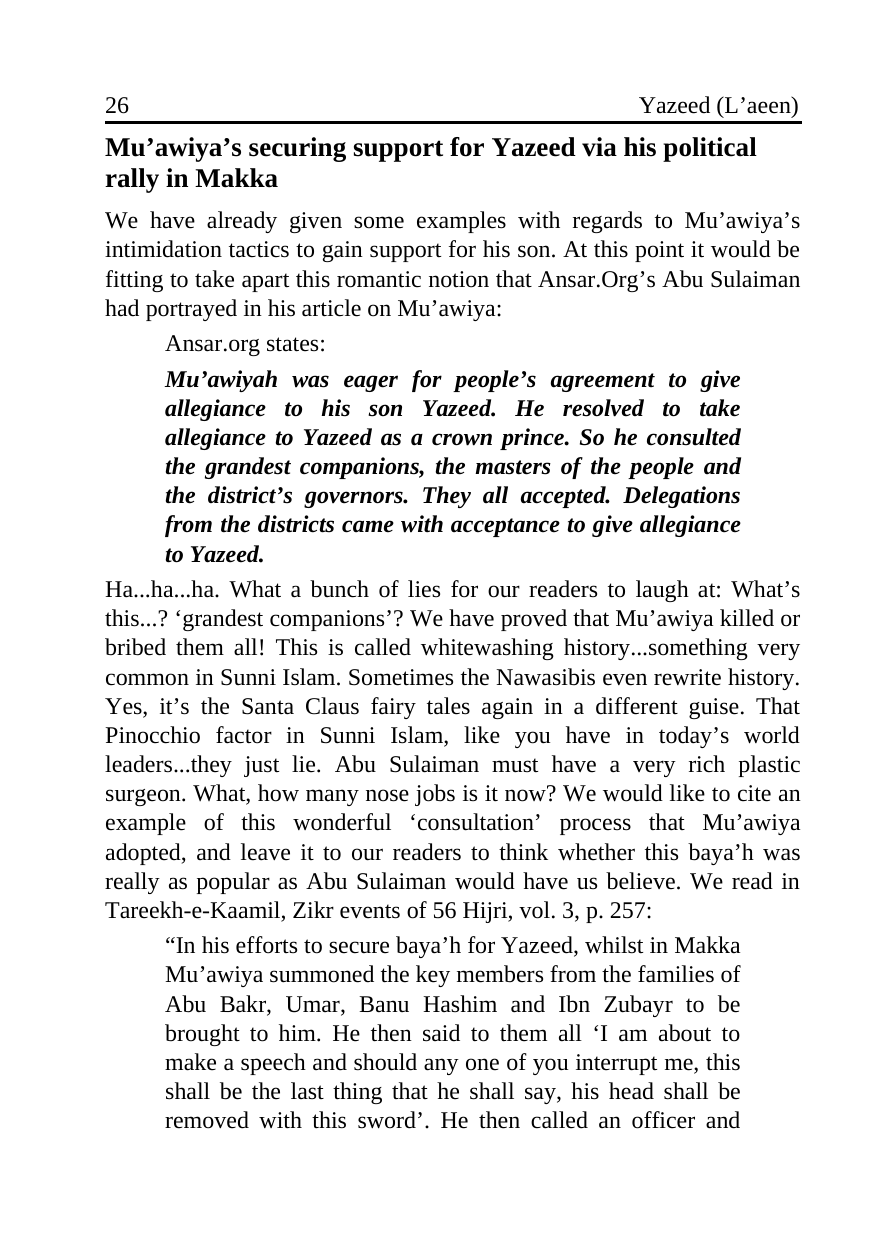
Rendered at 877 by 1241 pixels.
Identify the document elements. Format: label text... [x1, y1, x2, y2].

text We have already given some examples with regards to Mu’awiya’s intimidation tactics to gain support for his son. At this point it would be fitting to take apart this romantic notion that Ansar.Org’s Abu Sulaiman had portrayed in his article on Mu’awiya: [105, 205, 802, 322]
text Mu’awiyah was eager for people’s agreement to give allegiance to his son Yazeed. He resolved to take allegiance to Yazeed as a crown prince. So he consulted the grandest companions, the masters of the people and the district’s governors. They all accepted. Delegations from the districts came with acceptance to give allegiance to Yazeed. [165, 364, 742, 568]
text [165, 930, 742, 1134]
subtitle Mu’awiya’s securing support for Yazeed via his political rally in Makka [105, 131, 802, 193]
text Ansar.org states: [165, 328, 742, 357]
text Ha...ha...ha. What a bunch of lies for our readers to laugh at: What’s this...? ‘grandest companions’? We have proved that Mu’awiya killed or bribed them all! This is called whitewashing history...something very common in Sunni Islam. Sometimes the Nawasibis even rewrite history. Yes, it’s the Santa Claus fairy tales again in a different guise. That Pinocchio factor in Sunni Islam, like you have in today’s world leaders...they just lie. Abu Sulaiman must have a very rich plastic surgeon. What, how many nose jobs is it now? We would like to cite an example of this wonderful ‘consultation’ process that Mu’awiya adopted, and leave it to our readers to think whether this baya’h was really as popular as Abu Sulaiman would have us believe. We read in Tareekh-e-Kaamil, Zikr events of 56 Hijri, vol. 3, p. 257: [105, 574, 802, 924]
